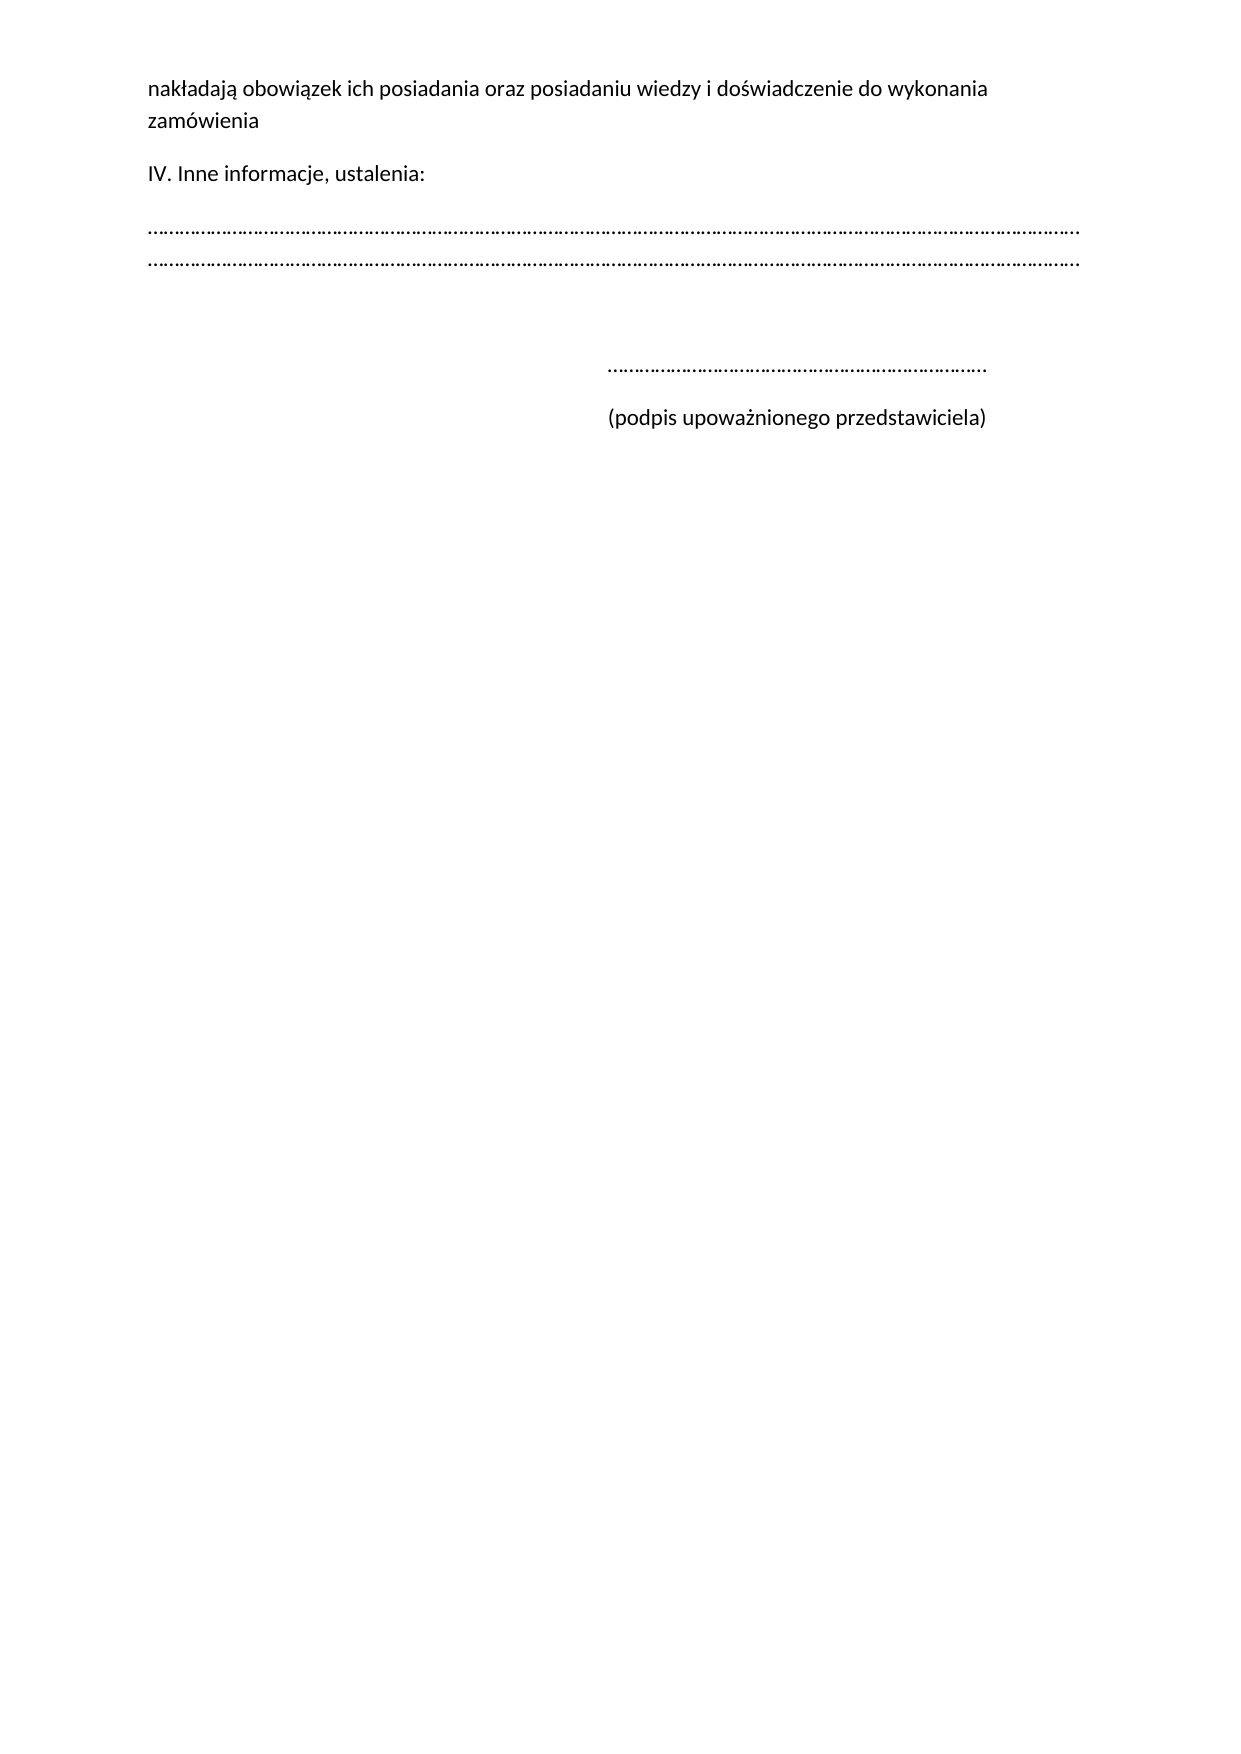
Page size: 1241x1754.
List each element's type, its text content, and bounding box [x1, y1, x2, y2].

text ………………………………………………………………………………………………………………………………………………………………………………………………………………………………………………………………………………………………………………………… [148, 212, 1093, 272]
text (podpis upoważnionego przedstawiciela) [148, 403, 1093, 431]
text IV. Inne informacje, ustalenia: [148, 159, 1093, 187]
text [148, 74, 1093, 134]
text ……………………………………………………………… [148, 350, 1093, 378]
